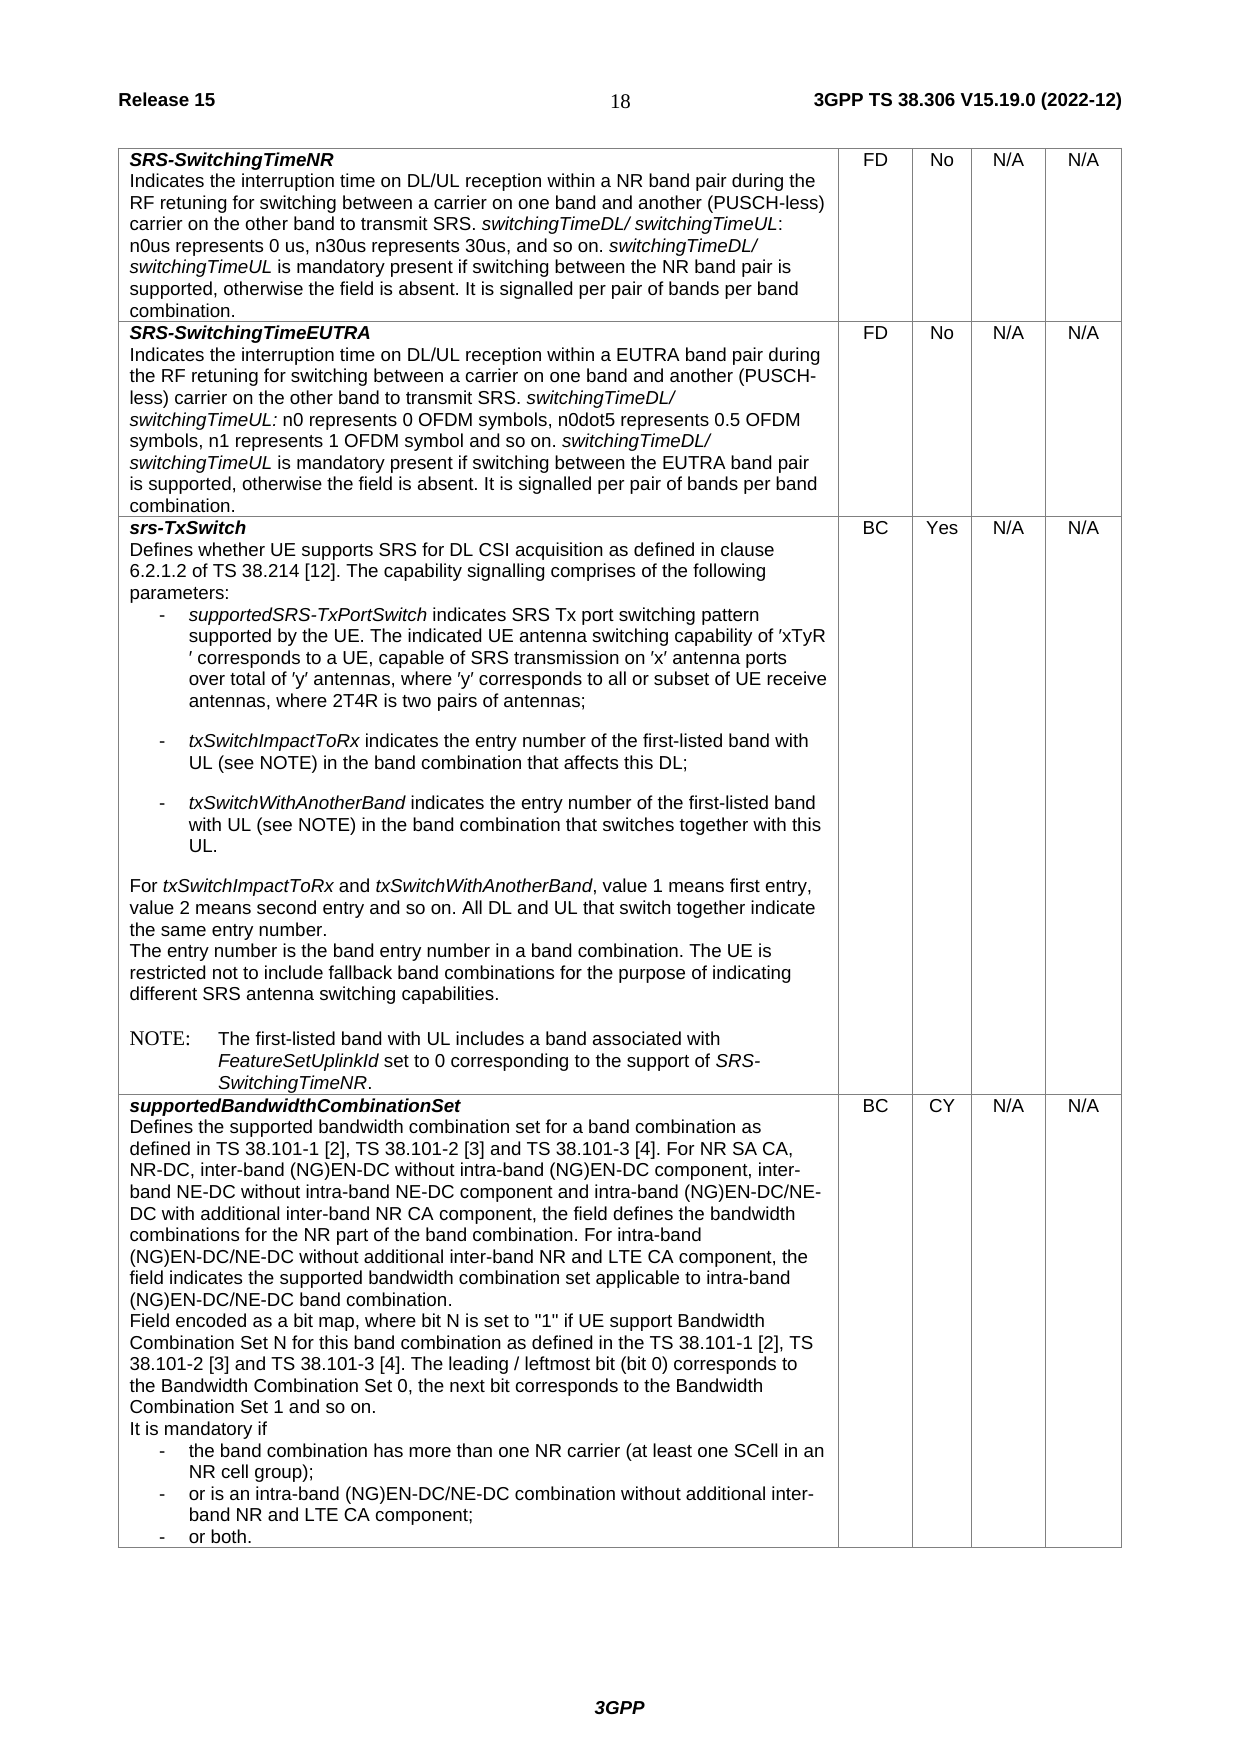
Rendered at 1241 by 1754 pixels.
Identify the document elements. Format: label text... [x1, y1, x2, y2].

table_cell N/A [972, 517, 1045, 1093]
table_cell CY [913, 1095, 971, 1547]
table_cell SRS-SwitchingTimeNR Indicates the interruption time on DL/UL reception within a NR band pair during the RF retuning for switching between a carrier on one band and another (PUSCH-less) carrier on the other band to transmit SRS. switchingTimeDL/ switchingTimeUL: n0us represents 0 us, n30us represents 30us, and so on. switchingTimeDL/ switchingTimeUL is mandatory present if switching between the NR band pair is supported, otherwise the field is absent. It is signalled per pair of bands per band combination. [119, 149, 838, 321]
table_cell srs-TxSwitch Defines whether UE supports SRS for DL CSI acquisition as defined in clause 6.2.1.2 of TS 38.214 [12]. The capability signalling comprises of the following parameters: - supportedSRS-TxPortSwitch indicates SRS Tx port switching pattern supported by the UE. The indicated UE antenna switching capability of ′xTyR′ corresponds to a UE, capable of SRS transmission on ′x′ antenna ports over total of ′y′ antennas, where ′y′ corresponds to all or subset of UE receive antennas, where 2T4R is two pairs of antennas; - txSwitchImpactToRx indicates the entry number of the first-listed band with UL (see NOTE) in the band combination that affects this DL; - txSwitchWithAnotherBand indicates the entry number of the first-listed band with UL (see NOTE) in the band combination that switches together with this UL. For txSwitchImpactToRx and txSwitchWithAnotherBand, value 1 means first entry, value 2 means second entry and so on. All DL and UL that switch together indicate the same entry number. The entry number is the band entry number in a band combination. The UE is restricted not to include fallback band combinations for the purpose of indicating different SRS antenna switching capabilities. NOTE: The first-listed band with UL includes a band associated with FeatureSetUplinkId set to 0 corresponding to the support of SRS-SwitchingTimeNR. [119, 517, 838, 1093]
table_cell Yes [913, 517, 971, 1093]
table_cell No [913, 322, 971, 516]
table_cell N/A [1046, 517, 1121, 1093]
table_cell N/A [972, 322, 1045, 516]
table_cell N/A [1046, 1095, 1121, 1547]
table_cell supportedBandwidthCombinationSet Defines the supported bandwidth combination set for a band combination as defined in TS 38.101-1 [2], TS 38.101-2 [3] and TS 38.101-3 [4]. For NR SA CA, NR-DC, inter-band (NG)EN-DC without intra-band (NG)EN-DC component, inter-band NE-DC without intra-band NE-DC component and intra-band (NG)EN-DC/NE-DC with additional inter-band NR CA component, the field defines the bandwidth combinations for the NR part of the band combination. For intra-band (NG)EN-DC/NE-DC without additional inter-band NR and LTE CA component, the field indicates the supported bandwidth combination set applicable to intra-band (NG)EN-DC/NE-DC band combination. Field encoded as a bit map, where bit N is set to "1" if UE support Bandwidth Combination Set N for this band combination as defined in the TS 38.101-1 [2], TS 38.101-2 [3] and TS 38.101-3 [4]. The leading / leftmost bit (bit 0) corresponds to the Bandwidth Combination Set 0, the next bit corresponds to the Bandwidth Combination Set 1 and so on. It is mandatory if - the band combination has more than one NR carrier (at least one SCell in an NR cell group); - or is an intra-band (NG)EN-DC/NE-DC combination without additional inter-band NR and LTE CA component; - or both. [119, 1095, 838, 1547]
table_cell No [913, 149, 971, 321]
table_cell N/A [1046, 149, 1121, 321]
table_cell BC [839, 1095, 912, 1547]
table_cell N/A [972, 149, 1045, 321]
table_cell N/A [1046, 322, 1121, 516]
table_cell BC [839, 517, 912, 1093]
table_cell FD [839, 149, 912, 321]
table_cell N/A [972, 1095, 1045, 1547]
table_cell FD [839, 322, 912, 516]
table_cell SRS-SwitchingTimeEUTRA Indicates the interruption time on DL/UL reception within a EUTRA band pair during the RF retuning for switching between a carrier on one band and another (PUSCH-less) carrier on the other band to transmit SRS. switchingTimeDL/ switchingTimeUL: n0 represents 0 OFDM symbols, n0dot5 represents 0.5 OFDM symbols, n1 represents 1 OFDM symbol and so on. switchingTimeDL/ switchingTimeUL is mandatory present if switching between the EUTRA band pair is supported, otherwise the field is absent. It is signalled per pair of bands per band combination. [119, 322, 838, 516]
